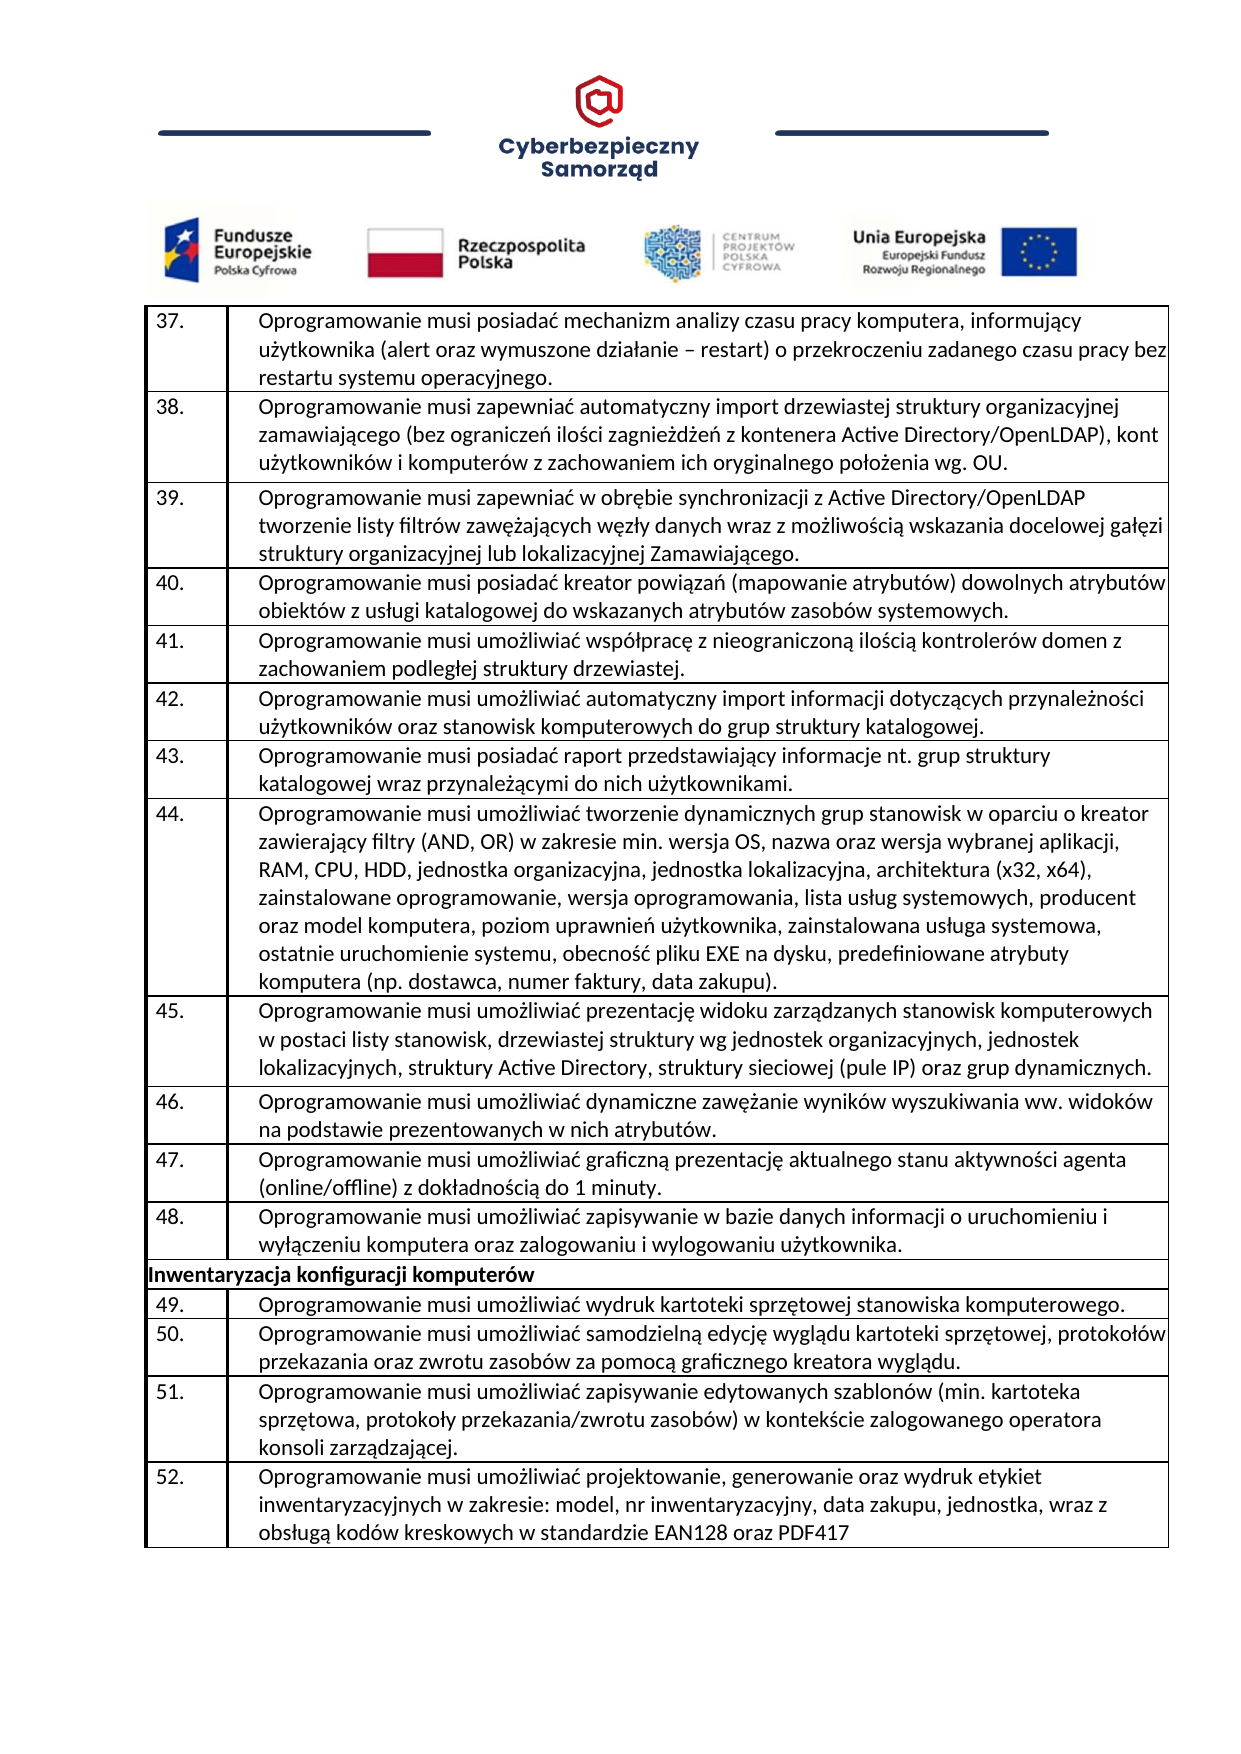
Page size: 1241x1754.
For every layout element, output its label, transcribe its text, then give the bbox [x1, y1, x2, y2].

table_cell Oprogramowanie musi umożliwiać automatyczny import informacji dotyczących przynależności użytkowników oraz stanowisk komputerowych do grup struktury katalogowej. [229, 684, 1168, 740]
table_cell Oprogramowanie musi umożliwiać graficzną prezentację aktualnego stanu aktywności agenta (online/offline) z dokładnością do 1 minuty. [229, 1145, 1168, 1201]
table_cell [148, 392, 226, 481]
table_cell Oprogramowanie musi umożliwiać tworzenie dynamicznych grup stanowisk w oparciu o kreator zawierający filtry (AND, OR) w zakresie min. wersja OS, nazwa oraz wersja wybranej aplikacji, RAM, CPU, HDD, jednostka organizacyjna, jednostka lokalizacyjna, architektura (x32, x64), zainstalowane oprogramowanie, wersja oprogramowania, lista usług systemowych, producent oraz model komputera, poziom uprawnień użytkownika, zainstalowana usługa systemowa, ostatnie uruchomienie systemu, obecność pliku EXE na dysku, predefiniowane atrybuty komputera (np. dostawca, numer faktury, data zakupu). [229, 799, 1168, 995]
table_cell Oprogramowanie musi posiadać raport przedstawiający informacje nt. grup struktury katalogowej wraz przynależącymi do nich użytkownikami. [229, 741, 1168, 797]
table_cell [148, 799, 226, 995]
table_cell Oprogramowanie musi umożliwiać prezentację widoku zarządzanych stanowisk komputerowych w postaci listy stanowisk, drzewiastej struktury wg jednostek organizacyjnych, jednostek lokalizacyjnych, struktury Active Directory, struktury sieciowej (pule IP) oraz grup dynamicznych. [229, 997, 1168, 1086]
table_cell Inwentaryzacja konfiguracji komputerów [148, 1260, 1168, 1288]
table_cell Oprogramowanie musi umożliwiać samodzielną edycję wyglądu kartoteki sprzętowej, protokołów przekazania oraz zwrotu zasobów za pomocą graficznego kreatora wyglądu. [229, 1319, 1168, 1375]
table_cell [148, 741, 226, 797]
table_cell Oprogramowanie musi umożliwiać współpracę z nieograniczoną ilością kontrolerów domen z zachowaniem podległej struktury drzewiastej. [229, 626, 1168, 682]
table_cell [148, 1087, 226, 1143]
table_cell [148, 483, 226, 567]
table_cell Oprogramowanie musi umożliwiać wydruk kartoteki sprzętowej stanowiska komputerowego. [229, 1290, 1168, 1318]
table_cell [148, 1377, 226, 1461]
table_cell Oprogramowanie musi zapewniać w obrębie synchronizacji z Active Directory/OpenLDAP tworzenie listy filtrów zawężających węzły danych wraz z możliwością wskazania docelowej gałęzi struktury organizacyjnej lub lokalizacyjnej Zamawiającego. [229, 483, 1168, 567]
table_cell Oprogramowanie musi zapewniać automatyczny import drzewiastej struktury organizacyjnej zamawiającego (bez ograniczeń ilości zagnieżdżeń z kontenera Active Directory/OpenLDAP), kont użytkowników i komputerów z zachowaniem ich oryginalnego położenia wg. OU. [229, 392, 1168, 481]
table_cell Oprogramowanie musi posiadać kreator powiązań (mapowanie atrybutów) dowolnych atrybutów obiektów z usługi katalogowej do wskazanych atrybutów zasobów systemowych. [229, 569, 1168, 624]
picture [158, 130, 431, 136]
picture [147, 200, 1093, 305]
table_cell [148, 1290, 226, 1318]
table_cell [148, 569, 226, 624]
table_cell [148, 1463, 226, 1547]
table_cell [148, 684, 226, 740]
table_cell [148, 307, 226, 391]
table_cell [148, 1319, 226, 1375]
picture [499, 75, 699, 181]
table_cell Oprogramowanie musi umożliwiać dynamiczne zawężanie wyników wyszukiwania ww. widoków na podstawie prezentowanych w nich atrybutów. [229, 1087, 1168, 1143]
table_cell Oprogramowanie musi umożliwiać zapisywanie edytowanych szablonów (min. kartoteka sprzętowa, protokoły przekazania/zwrotu zasobów) w kontekście zalogowanego operatora konsoli zarządzającej. [229, 1377, 1168, 1461]
table_cell Oprogramowanie musi umożliwiać projektowanie, generowanie oraz wydruk etykiet inwentaryzacyjnych w zakresie: model, nr inwentaryzacyjny, data zakupu, jednostka, wraz z obsługą kodów kreskowych w standardzie EAN128 oraz PDF417 [229, 1463, 1168, 1547]
table_cell Oprogramowanie musi umożliwiać zapisywanie w bazie danych informacji o uruchomieniu i wyłączeniu komputera oraz zalogowaniu i wylogowaniu użytkownika. [229, 1203, 1168, 1258]
table_cell [148, 997, 226, 1086]
table_cell [148, 1203, 226, 1258]
table_cell Oprogramowanie musi posiadać mechanizm analizy czasu pracy komputera, informujący użytkownika (alert oraz wymuszone działanie – restart) o przekroczeniu zadanego czasu pracy bez restartu systemu operacyjnego. [229, 307, 1168, 391]
table_cell [148, 626, 226, 682]
picture [775, 130, 1049, 136]
table_cell [148, 1145, 226, 1201]
